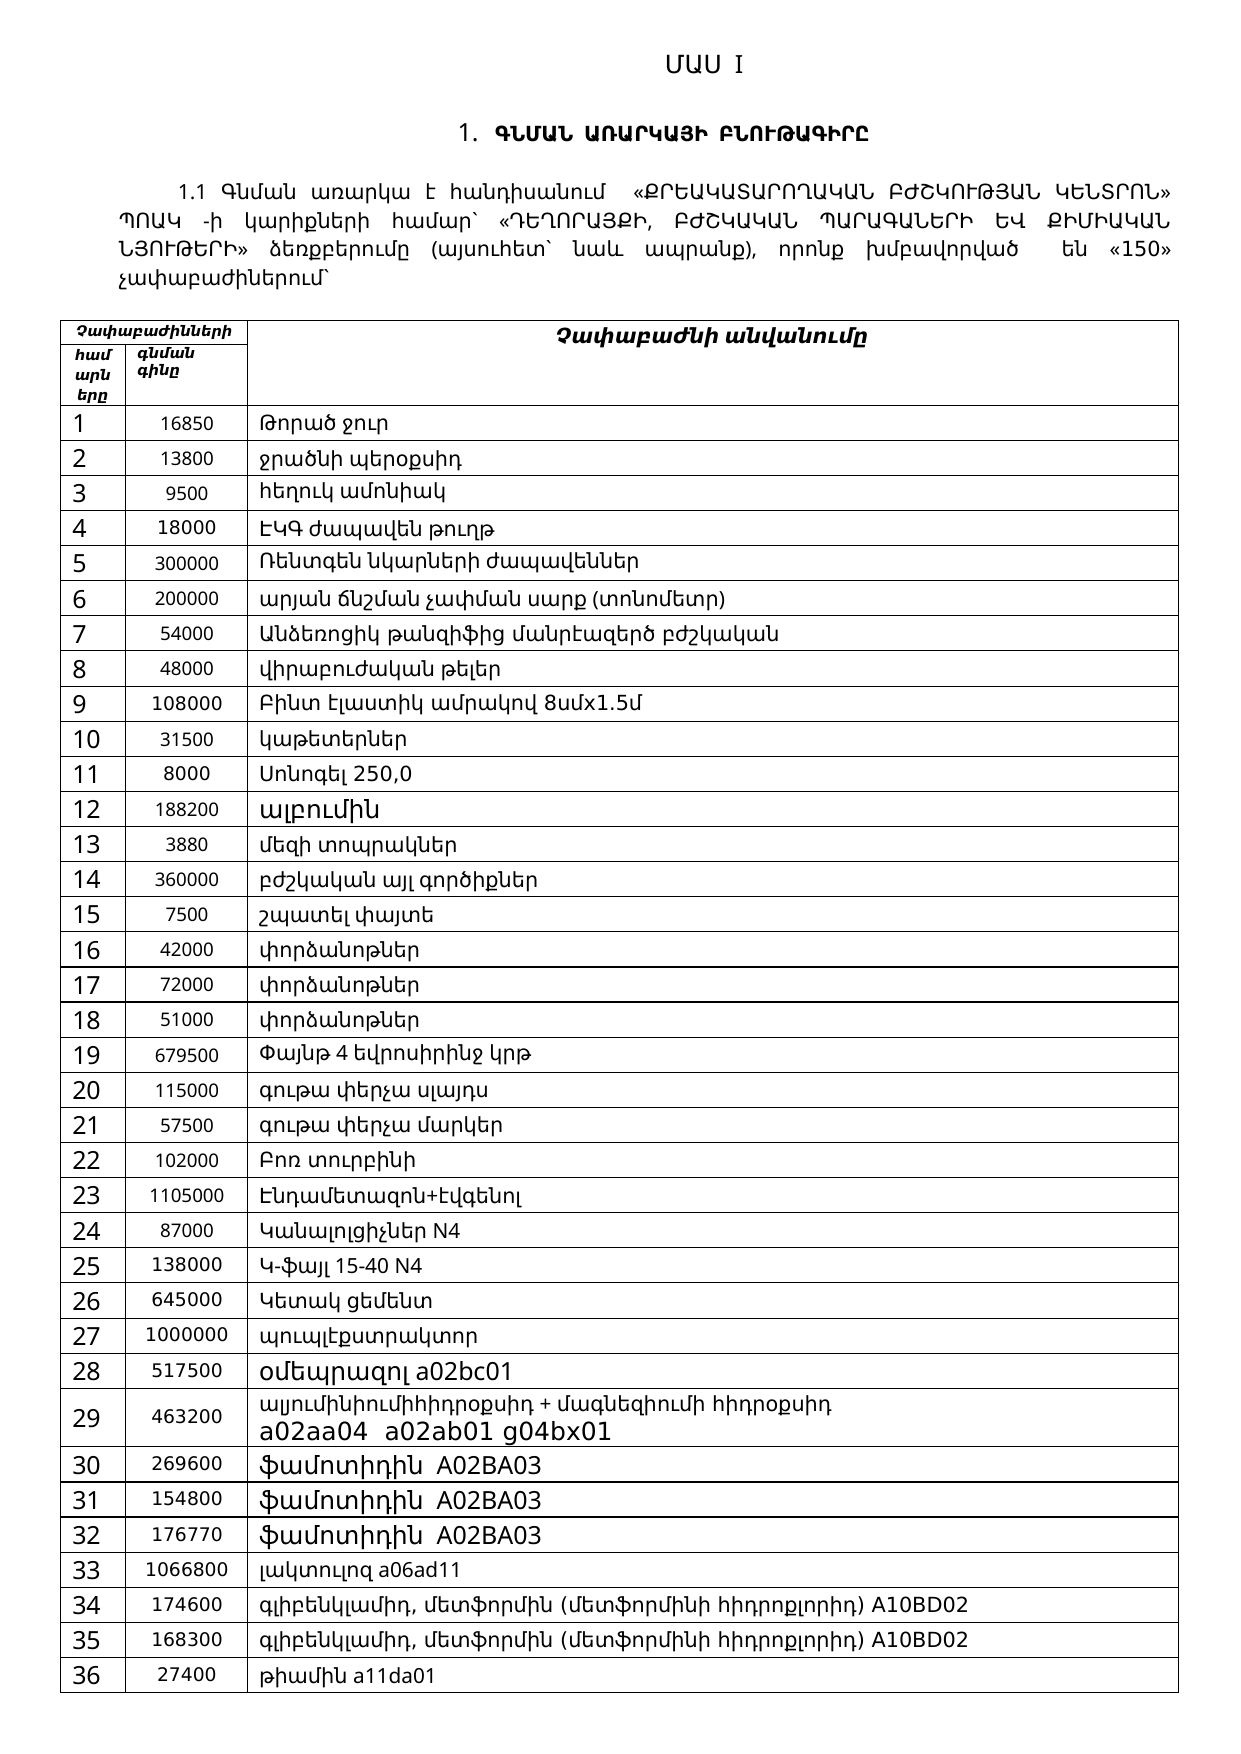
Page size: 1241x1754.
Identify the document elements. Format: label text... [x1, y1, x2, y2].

table_cell 269600 [126, 1447, 247, 1481]
table_cell 57500 [126, 1108, 247, 1142]
table_cell փորձանոթներ [248, 968, 1178, 1001]
table_cell 7 [61, 616, 125, 650]
table_cell 8000 [126, 757, 247, 791]
table_cell ԷԿԳ ժապավեն թուղթ [248, 511, 1178, 545]
table_cell 31 [61, 1483, 125, 1516]
table_cell ֆամոտիդին A02BA03 [248, 1483, 1178, 1516]
table_cell Անձեռոցիկ թանզիֆից մանրէազերծ բժշկական [248, 616, 1178, 650]
table_cell 30 [61, 1447, 125, 1481]
table_cell Կետակ ցեմենտ [248, 1283, 1178, 1317]
table_cell թիամին a11da01 [248, 1658, 1178, 1692]
table_cell շպատել փայտե [248, 897, 1178, 931]
table_cell 29 [61, 1389, 125, 1446]
table_cell գլիբենկլամիդ, մետֆորմին (մետֆորմինի հիդրոքլորիդ) A10BD02 [248, 1588, 1178, 1622]
table_cell 21 [61, 1108, 125, 1142]
table_cell Էնդամետազոն+էվգենոլ [248, 1178, 1178, 1212]
text ՄԱՍ I [118, 47, 1171, 81]
table_cell Կանալոլցիչներ N4 [248, 1213, 1178, 1247]
table_cell 154800 [126, 1483, 247, 1516]
table_cell 25 [61, 1248, 125, 1282]
table_cell 23 [61, 1178, 125, 1212]
table_cell ֆամոտիդին A02BA03 [248, 1518, 1178, 1552]
table_cell Բինտ էլաստիկ ամրակով 8սմx1.5մ [248, 687, 1178, 721]
table_cell փորձանոթներ [248, 1003, 1178, 1037]
table_cell 645000 [126, 1283, 247, 1317]
table_cell ֆամոտիդին A02BA03 [248, 1447, 1178, 1481]
table_cell 9 [61, 687, 125, 721]
table_cell 1 [61, 406, 125, 440]
table_cell 18 [61, 1003, 125, 1037]
table_cell 1000000 [126, 1319, 247, 1352]
table_header Չափաբաժինների [61, 321, 247, 344]
table_cell 6 [61, 581, 125, 615]
table_cell 35 [61, 1623, 125, 1657]
table_cell Թորած ջուր [248, 406, 1178, 440]
table_cell 42000 [126, 932, 247, 966]
table_cell 12 [61, 792, 125, 826]
table_cell 517500 [126, 1354, 247, 1388]
table_cell 27 [61, 1319, 125, 1352]
table_cell 108000 [126, 687, 247, 721]
table_cell 8 [61, 651, 125, 686]
table_cell Բոռ տուրբինի [248, 1143, 1178, 1177]
table_cell համարները [61, 345, 125, 405]
table_cell 26 [61, 1283, 125, 1317]
table_cell 34 [61, 1588, 125, 1622]
table_cell 48000 [126, 651, 247, 686]
table_cell 1066800 [126, 1553, 247, 1587]
table_cell գլիբենկլամիդ, մետֆորմին (մետֆորմինի հիդրոքլորիդ) A10BD02 [248, 1623, 1178, 1657]
subtitle 1.1 Գնման առարկա է հանդիսանում «ՔՐԵԱԿԱՏԱՐՈՂԱԿԱՆ ԲԺՇԿՈՒԹՅԱՆ ԿԵՆՏՐՈՆ» ՊՈԱԿ -ի կարիքների համար` «ԴԵՂՈՐԱՅՔԻ, ԲԺՇԿԱԿԱՆ ՊԱՐԱԳԱՆԵՐԻ ԵՎ ՔԻՄԻԱԿԱՆ ՆՅՈՒԹԵՐԻ» ձեռքբերումը (այսուհետ` նաև ապրանք), որոնք խմբավորված են «150» չափաբաժիներում` [118, 177, 1171, 291]
table_cell 36 [61, 1658, 125, 1692]
table_cell Փայնթ 4 եվրոսիրինջ կրթ [248, 1038, 1178, 1072]
table_cell 22 [61, 1143, 125, 1177]
table_cell 17 [61, 968, 125, 1001]
table_cell 27400 [126, 1658, 247, 1692]
table_cell 4 [61, 511, 125, 545]
table_cell փորձանոթներ [248, 932, 1178, 966]
table_cell 19 [61, 1038, 125, 1072]
table_cell կաթետերներ [248, 722, 1178, 756]
table_cell 7500 [126, 897, 247, 931]
table_cell 188200 [126, 792, 247, 826]
table_cell 33 [61, 1553, 125, 1587]
table_cell 87000 [126, 1213, 247, 1247]
table_cell 3880 [126, 827, 247, 861]
table_cell լակտուլոզ a06ad11 [248, 1553, 1178, 1587]
table_header Չափաբաժնի անվանումը [248, 321, 1178, 405]
table_cell 16850 [126, 406, 247, 440]
table_cell 51000 [126, 1003, 247, 1037]
table_cell 102000 [126, 1143, 247, 1177]
table_cell Ռենտգեն նկարների ժապավեններ [248, 546, 1178, 580]
table_cell 14 [61, 862, 125, 896]
list ԳՆՄԱՆ ԱՌԱՐԿԱՅԻ ԲՆՈՒԹԱԳԻՐԸ [156, 115, 1171, 149]
table_cell 31500 [126, 722, 247, 756]
table_cell արյան ճնշման չափման սարք (տոնոմետր) [248, 581, 1178, 615]
table_cell 9500 [126, 476, 247, 510]
table_cell 72000 [126, 968, 247, 1001]
table_cell 16 [61, 932, 125, 966]
table_cell 138000 [126, 1248, 247, 1282]
table_cell 115000 [126, 1073, 247, 1107]
table_cell պուպլէքստրակտոր [248, 1319, 1178, 1352]
table_cell 168300 [126, 1623, 247, 1657]
table_cell 176770 [126, 1518, 247, 1552]
table_cell 11 [61, 757, 125, 791]
table_cell 300000 [126, 546, 247, 580]
table_cell 28 [61, 1354, 125, 1388]
table_cell հեղուկ ամոնիակ [248, 476, 1178, 510]
table_cell 20 [61, 1073, 125, 1107]
table_cell 18000 [126, 511, 247, 545]
table_cell 3 [61, 476, 125, 510]
table_cell 2 [61, 441, 125, 475]
table_cell 360000 [126, 862, 247, 896]
table_cell վիրաբուժական թելեր [248, 651, 1178, 686]
table_cell Սոնոգել 250,0 [248, 757, 1178, 791]
table_cell 10 [61, 722, 125, 756]
table_cell 463200 [126, 1389, 247, 1446]
table_cell օմեպրազոլ a02bc01 [248, 1354, 1178, 1388]
table_cell 679500 [126, 1038, 247, 1072]
table_cell գնման գինը [126, 345, 247, 405]
table_cell 13800 [126, 441, 247, 475]
table_cell 15 [61, 897, 125, 931]
table_cell ալյումինիումիհիդրօքսիդ + մագնեզիումի հիդրօքսիդ a02aa04 a02ab01 g04bx01 [248, 1389, 1178, 1446]
table_cell 32 [61, 1518, 125, 1552]
table_cell 13 [61, 827, 125, 861]
table_cell 1105000 [126, 1178, 247, 1212]
table_cell 174600 [126, 1588, 247, 1622]
table_cell գութա փերչա սլայդս [248, 1073, 1178, 1107]
table_cell 54000 [126, 616, 247, 650]
table_cell Կ-ֆայլ 15-40 N4 [248, 1248, 1178, 1282]
table_cell ջրածնի պերօքսիդ [248, 441, 1178, 475]
table_cell գութա փերչա մարկեր [248, 1108, 1178, 1142]
table_cell բժշկական այլ գործիքներ [248, 862, 1178, 896]
table_cell ալբումին [248, 792, 1178, 826]
table_cell մեզի տոպրակներ [248, 827, 1178, 861]
table_cell 200000 [126, 581, 247, 615]
table_cell 5 [61, 546, 125, 580]
table_cell 24 [61, 1213, 125, 1247]
